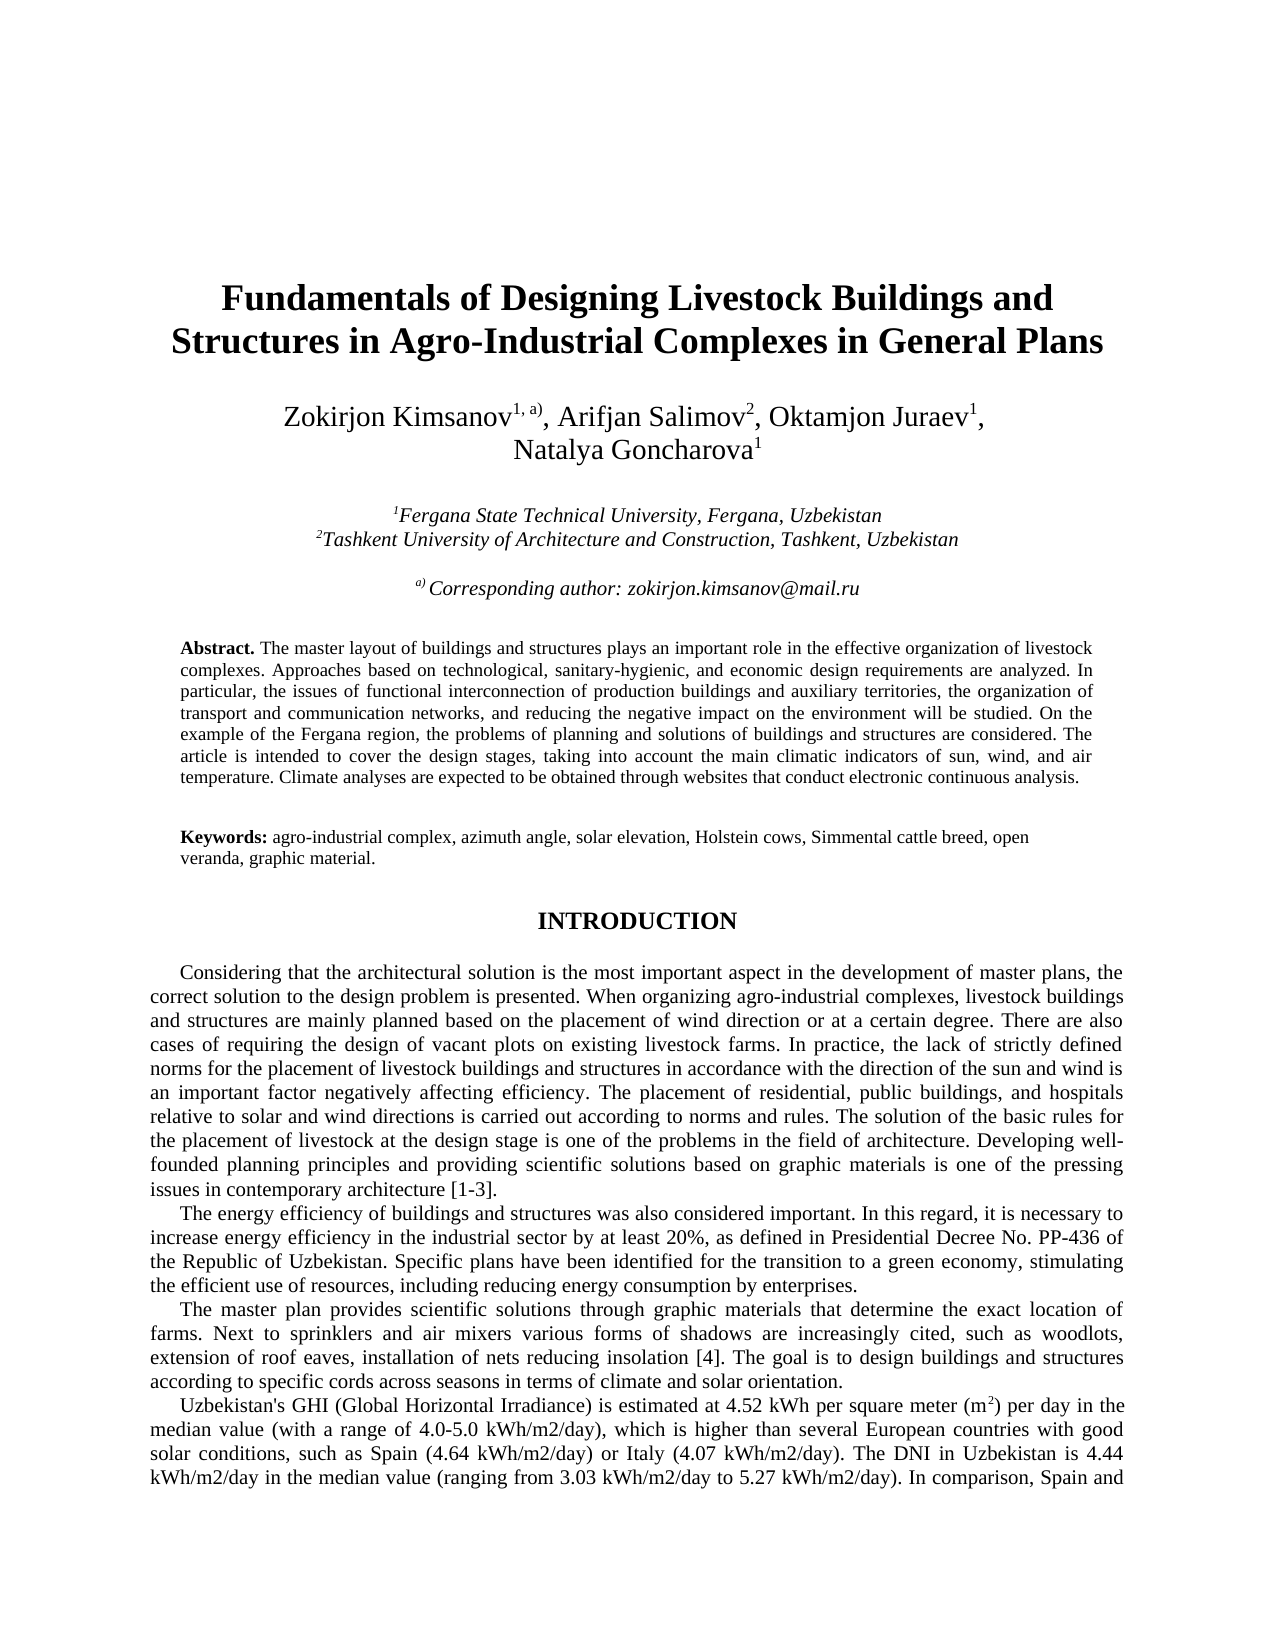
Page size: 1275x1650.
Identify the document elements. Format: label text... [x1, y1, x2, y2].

text The energy efficiency of buildings and structures was also considered important. In this regard, it is necessary to increase energy efficiency in the industrial sector by at least 20%, as defined in Presidential Decree No. PP-436 of the Republic of Uzbekistan. Specific plans have been identified for the transition to a green economy, stimulating the efficient use of resources, including reducing energy consumption by enterprises. [150, 1201, 1125, 1297]
text The master plan provides scientific solutions through graphic materials that determine the exact location of farms. Next to sprinklers and air mixers various forms of shadows are increasingly cited, such as woodlots, extension of roof eaves, installation of nets reducing insolation [4]. The goal is to design buildings and structures according to specific cords across seasons in terms of climate and solar orientation. [150, 1297, 1125, 1393]
text 1Fergana State Technical University, Fergana, Uzbekistan [150, 503, 1125, 527]
text Abstract. The master layout of buildings and structures plays an important role in the effective organization of livestock complexes. Approaches based on technological, sanitary-hygienic, and economic design requirements are analyzed. In particular, the issues of functional interconnection of production buildings and auxiliary territories, the organization of transport and communication networks, and reducing the negative impact on the environment will be studied. On the example of the Fergana region, the problems of planning and solutions of buildings and structures are considered. The article is intended to cover the design stages, taking into account the main climatic indicators of sun, wind, and air temperature. Climate analyses are expected to be obtained through websites that conduct electronic continuous analysis. [180, 637, 1095, 788]
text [150, 1393, 1125, 1489]
text 2Tashkent University of Architecture and Construction, Tashkent, Uzbekistan [150, 527, 1125, 551]
text Fundamentals of Designing Livestock Buildings and Structures in Agro-Industrial Complexes in General Plans [150, 275, 1125, 361]
text Keywords: agro-industrial complex, azimuth angle, solar elevation, Holstein cows, Simmental cattle breed, open veranda, graphic material. [180, 826, 1095, 869]
text Zokirjon Kimsanov1, a), Arifjan Salimov2, Oktamjon Juraev1, Natalya Goncharova1 [150, 399, 1125, 466]
text Considering that the architectural solution is the most important aspect in the development of master plans, the correct solution to the design problem is presented. When organizing agro-industrial complexes, livestock buildings and structures are mainly planned based on the placement of wind direction or at a certain degree. There are also cases of requiring the design of vacant plots on existing livestock farms. In practice, the lack of strictly defined norms for the placement of livestock buildings and structures in accordance with the direction of the sun and wind is an important factor negatively affecting efficiency. The placement of residential, public buildings, and hospitals relative to solar and wind directions is carried out according to norms and rules. The solution of the basic rules for the placement of livestock at the design stage is one of the problems in the field of architecture. Developing well-founded planning principles and providing scientific solutions based on graphic materials is one of the pressing issues in contemporary architecture [1-3]. [150, 960, 1125, 1201]
text a) Corresponding author: zokirjon.kimsanov@mail.ru [150, 576, 1125, 599]
text INTRODUCTION [150, 906, 1125, 935]
